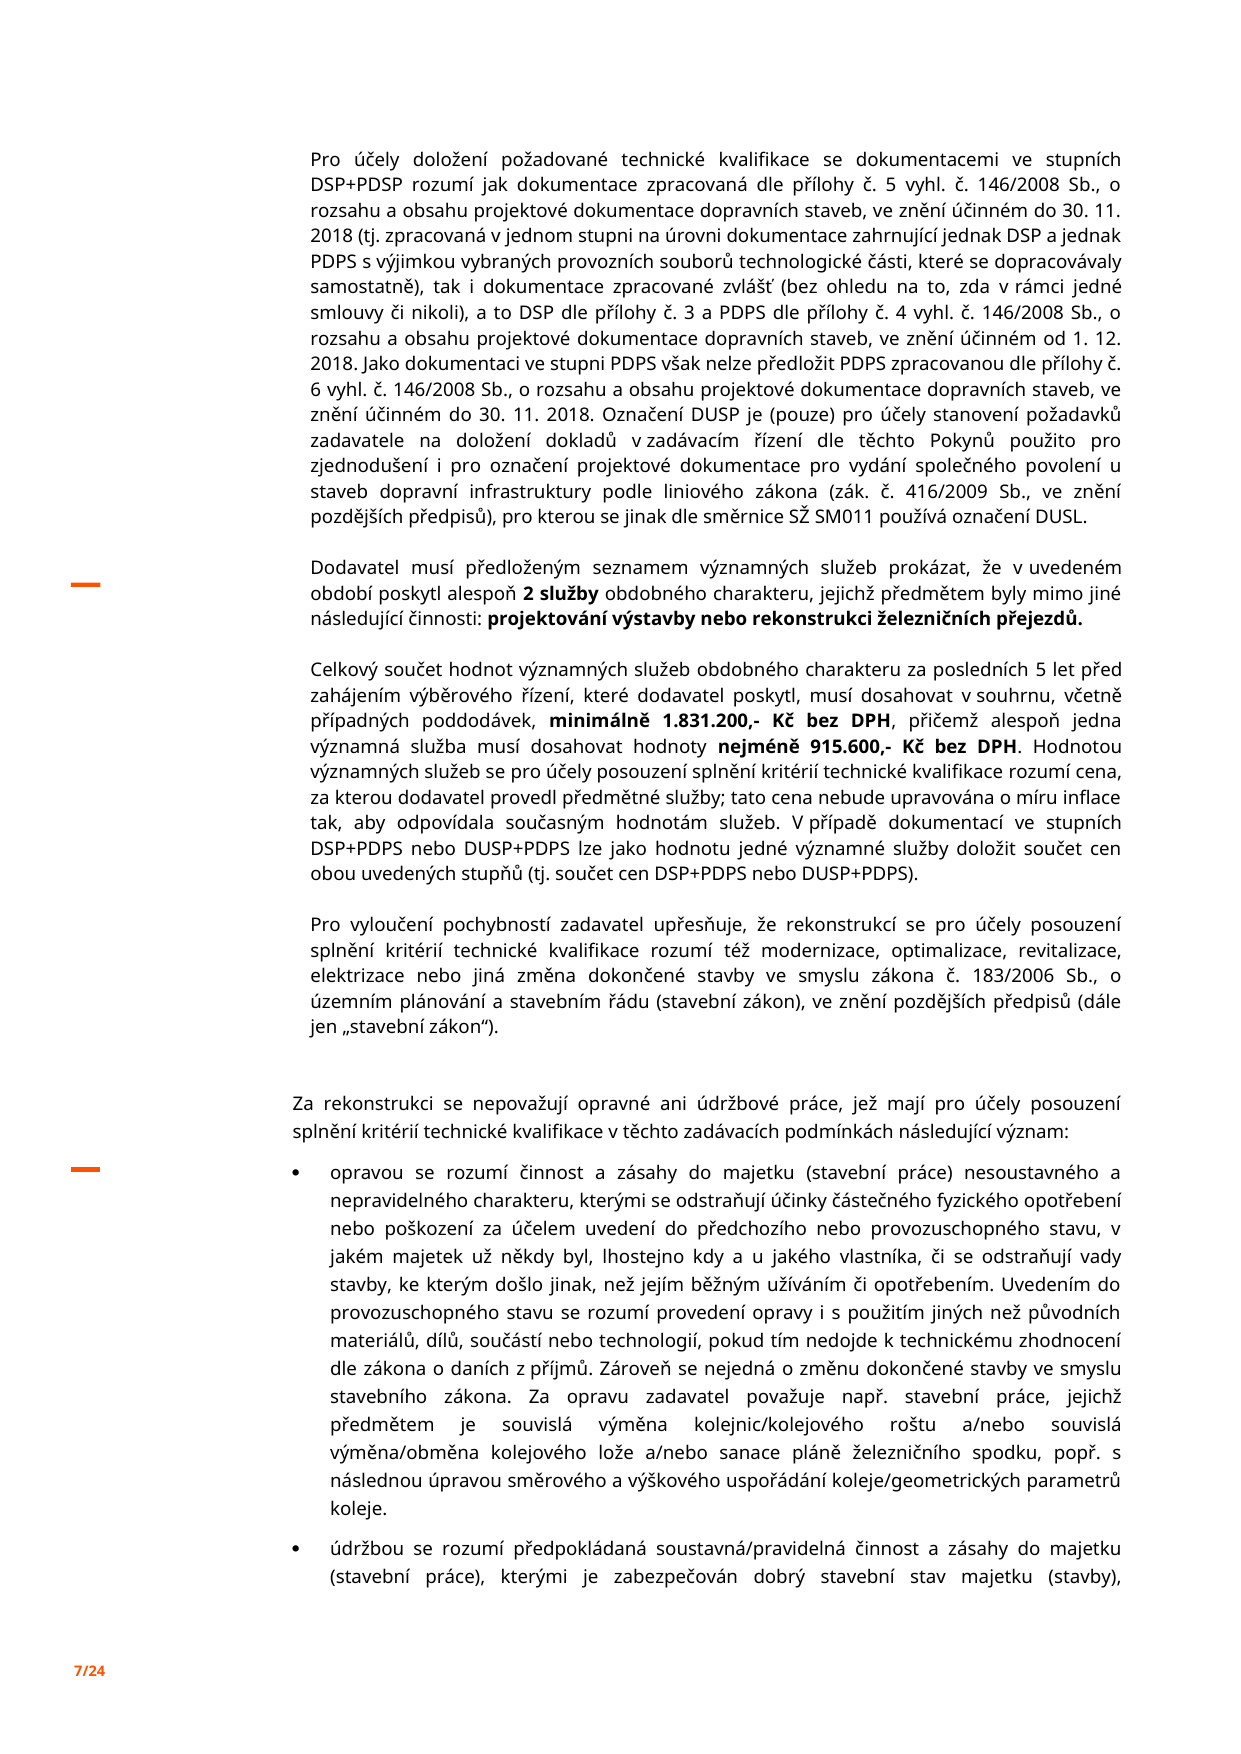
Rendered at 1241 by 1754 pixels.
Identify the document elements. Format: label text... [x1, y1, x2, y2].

text Celkový součet hodnot významných služeb obdobného charakteru za posledních 5 let před zahájením výběrového řízení, které dodavatel poskytl, musí dosahovat v souhrnu, včetně případných poddodávek, minimálně 1.831.200,- Kč bez DPH, přičemž alespoň jedna významná služba musí dosahovat hodnoty nejméně 915.600,- Kč bez DPH. Hodnotou významných služeb se pro účely posouzení splnění kritérií technické kvalifikace rozumí cena, za kterou dodavatel provedl předmětné služby; tato cena nebude upravována o míru inflace tak, aby odpovídala současným hodnotám služeb. V případě dokumentací ve stupních DSP+PDPS nebo DUSP+PDPS lze jako hodnotu jedné významné služby doložit součet cen obou uvedených stupňů (tj. součet cen DSP+PDPS nebo DUSP+PDPS). [310, 657, 1122, 886]
text Pro vyloučení pochybností zadavatel upřesňuje, že rekonstrukcí se pro účely posouzení splnění kritérií technické kvalifikace rozumí též modernizace, optimalizace, revitalizace, elektrizace nebo jiná změna dokončené stavby ve smyslu zákona č. 183/2006 Sb., o územním plánování a stavebním řádu (stavební zákon), ve znění pozdějších předpisů (dále jen „stavební zákon“). [310, 912, 1122, 1039]
list opravou se rozumí činnost a zásahy do majetku (stavební práce) nesoustavného a nepravidelného charakteru, kterými se odstraňují účinky částečného fyzického opotřebení nebo poškození za účelem uvedení do předchozího nebo provozuschopného stavu, v jakém majetek už někdy byl, lhostejno kdy a u jakého vlastníka, či se odstraňují vady stavby, ke kterým došlo jinak, než jejím běžným užíváním či opotřebením. Uvedením do provozuschopného stavu se rozumí provedení opravy i s použitím jiných než původních materiálů, dílů, součástí nebo technologií, pokud tím nedojde k technickému zhodnocení dle zákona o daních z příjmů. Zároveň se nejedná o změnu dokončené stavby ve smyslu stavebního zákona. Za opravu zadavatel považuje např. stavební práce, jejichž předmětem je souvislá výměna kolejnic/kolejového roštu a/nebo souvislá výměna/obměna kolejového lože a/nebo sanace pláně železničního spodku, popř. s následnou úpravou směrového a výškového uspořádání koleje/geometrických parametrů koleje. [292, 1159, 1122, 1521]
text Pro účely doložení požadované technické kvalifikace se dokumentacemi ve stupních DSP+PDSP rozumí jak dokumentace zpracovaná dle přílohy č. 5 vyhl. č. 146/2008 Sb., o rozsahu a obsahu projektové dokumentace dopravních staveb, ve znění účinném do 30. 11. 2018 (tj. zpracovaná v jednom stupni na úrovni dokumentace zahrnující jednak DSP a jednak PDPS s výjimkou vybraných provozních souborů technologické části, které se dopracovávaly samostatně), tak i dokumentace zpracované zvlášť (bez ohledu na to, zda v rámci jedné smlouvy či nikoli), a to DSP dle přílohy č. 3 a PDPS dle přílohy č. 4 vyhl. č. 146/2008 Sb., o rozsahu a obsahu projektové dokumentace dopravních staveb, ve znění účinném od 1. 12. 2018. Jako dokumentaci ve stupni PDPS však nelze předložit PDPS zpracovanou dle přílohy č. 6 vyhl. č. 146/2008 Sb., o rozsahu a obsahu projektové dokumentace dopravních staveb, ve znění účinném do 30. 11. 2018. Označení DUSP je (pouze) pro účely stanovení požadavků zadavatele na doložení dokladů v zadávacím řízení dle těchto Pokynů použito pro zjednodušení i pro označení projektové dokumentace pro vydání společného povolení u staveb dopravní infrastruktury podle liniového zákona (zák. č. 416/2009 Sb., ve znění pozdějších předpisů), pro kterou se jinak dle směrnice SŽ SM011 používá označení DUSL. [310, 146, 1122, 529]
text Za rekonstrukci se nepovažují opravné ani údržbové práce, jež mají pro účely posouzení splnění kritérií technické kvalifikace v těchto zadávacích podmínkách následující význam: [292, 1090, 1122, 1144]
text Dodavatel musí předloženým seznamem významných služeb prokázat, že v uvedeném období poskytl alespoň 2 služby obdobného charakteru, jejichž předmětem byly mimo jiné následující činnosti: projektování výstavby nebo rekonstrukci železničních přejezdů. [310, 554, 1122, 631]
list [292, 1536, 1122, 1589]
